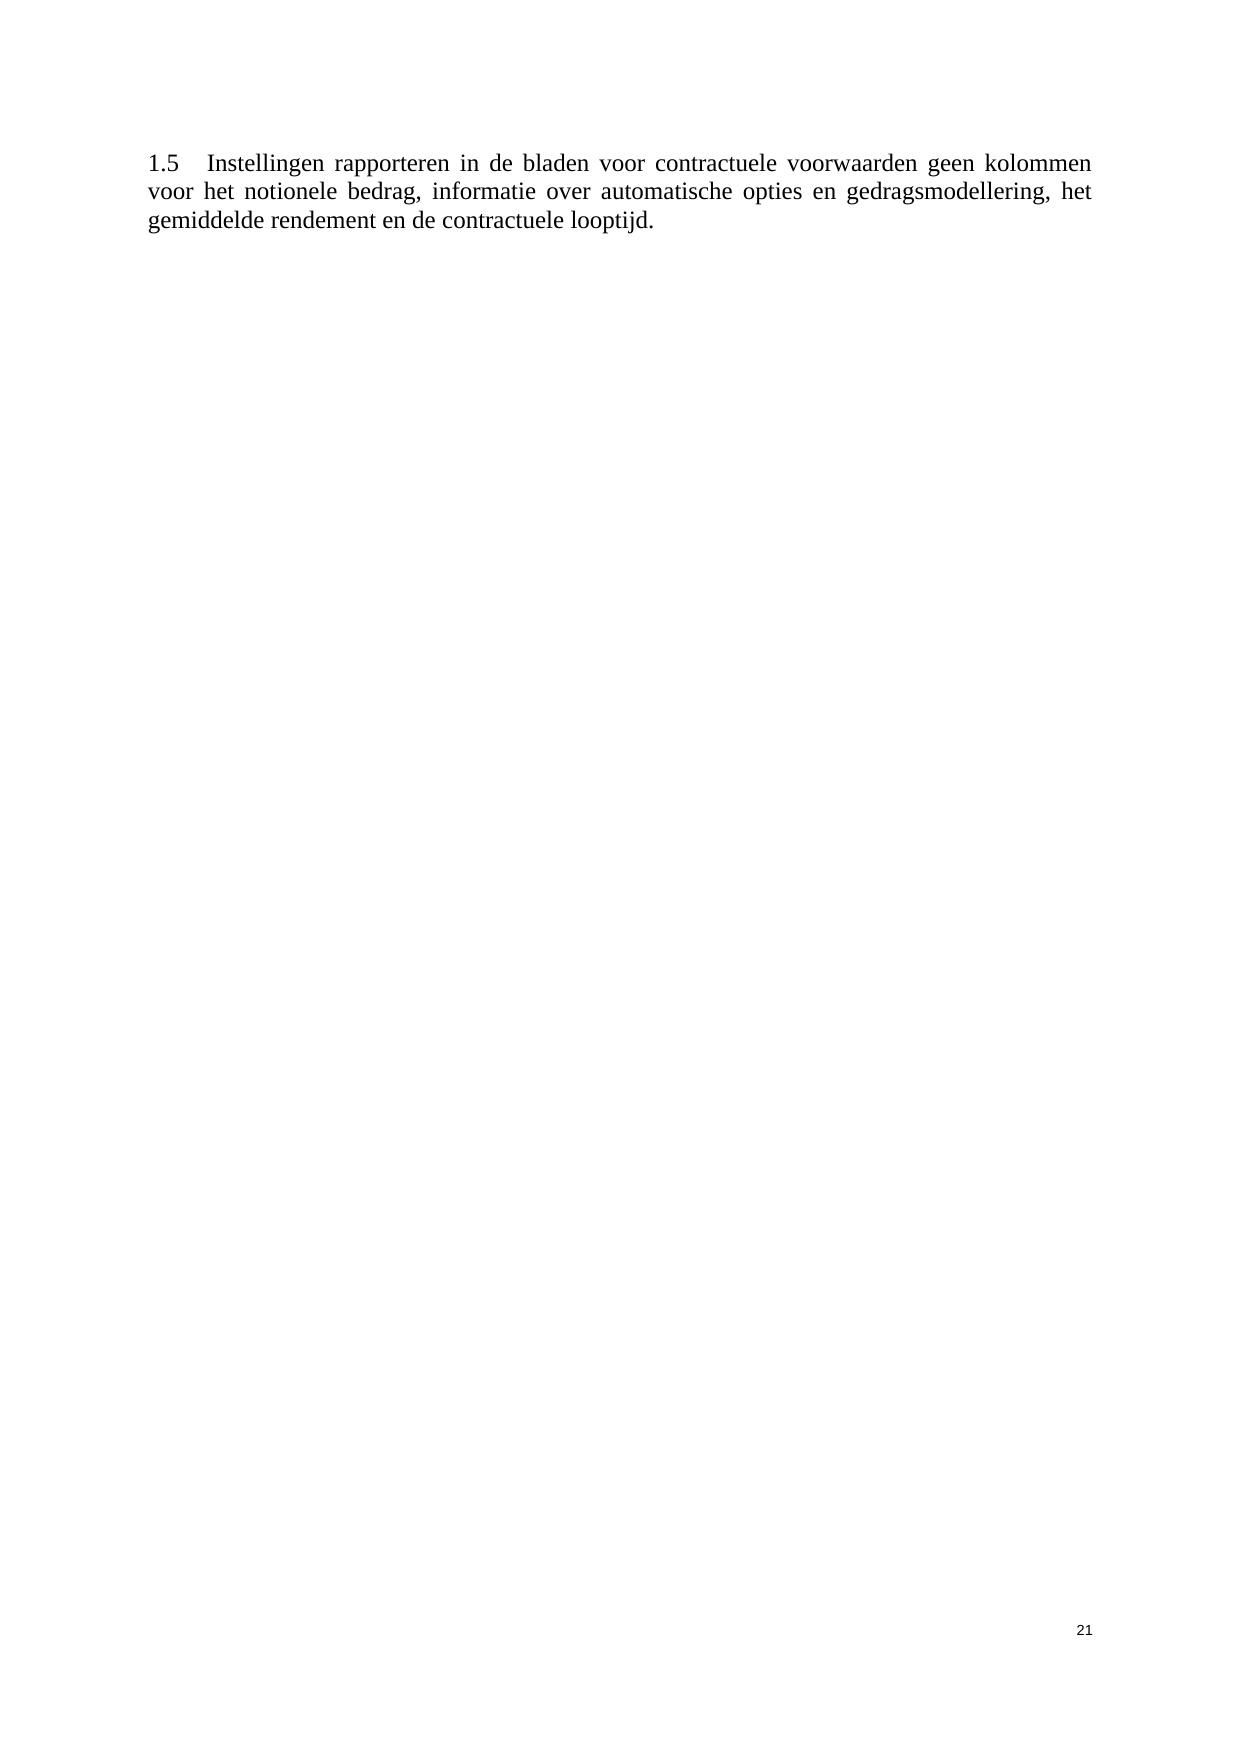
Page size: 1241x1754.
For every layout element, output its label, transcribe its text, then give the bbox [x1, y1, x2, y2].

text 1.5 Instellingen rapporteren in de bladen voor contractuele voorwaarden geen kolommen voor het notionele bedrag, informatie over automatische opties en gedragsmodellering, het gemiddelde rendement en de contractuele looptijd. [148, 148, 1093, 234]
